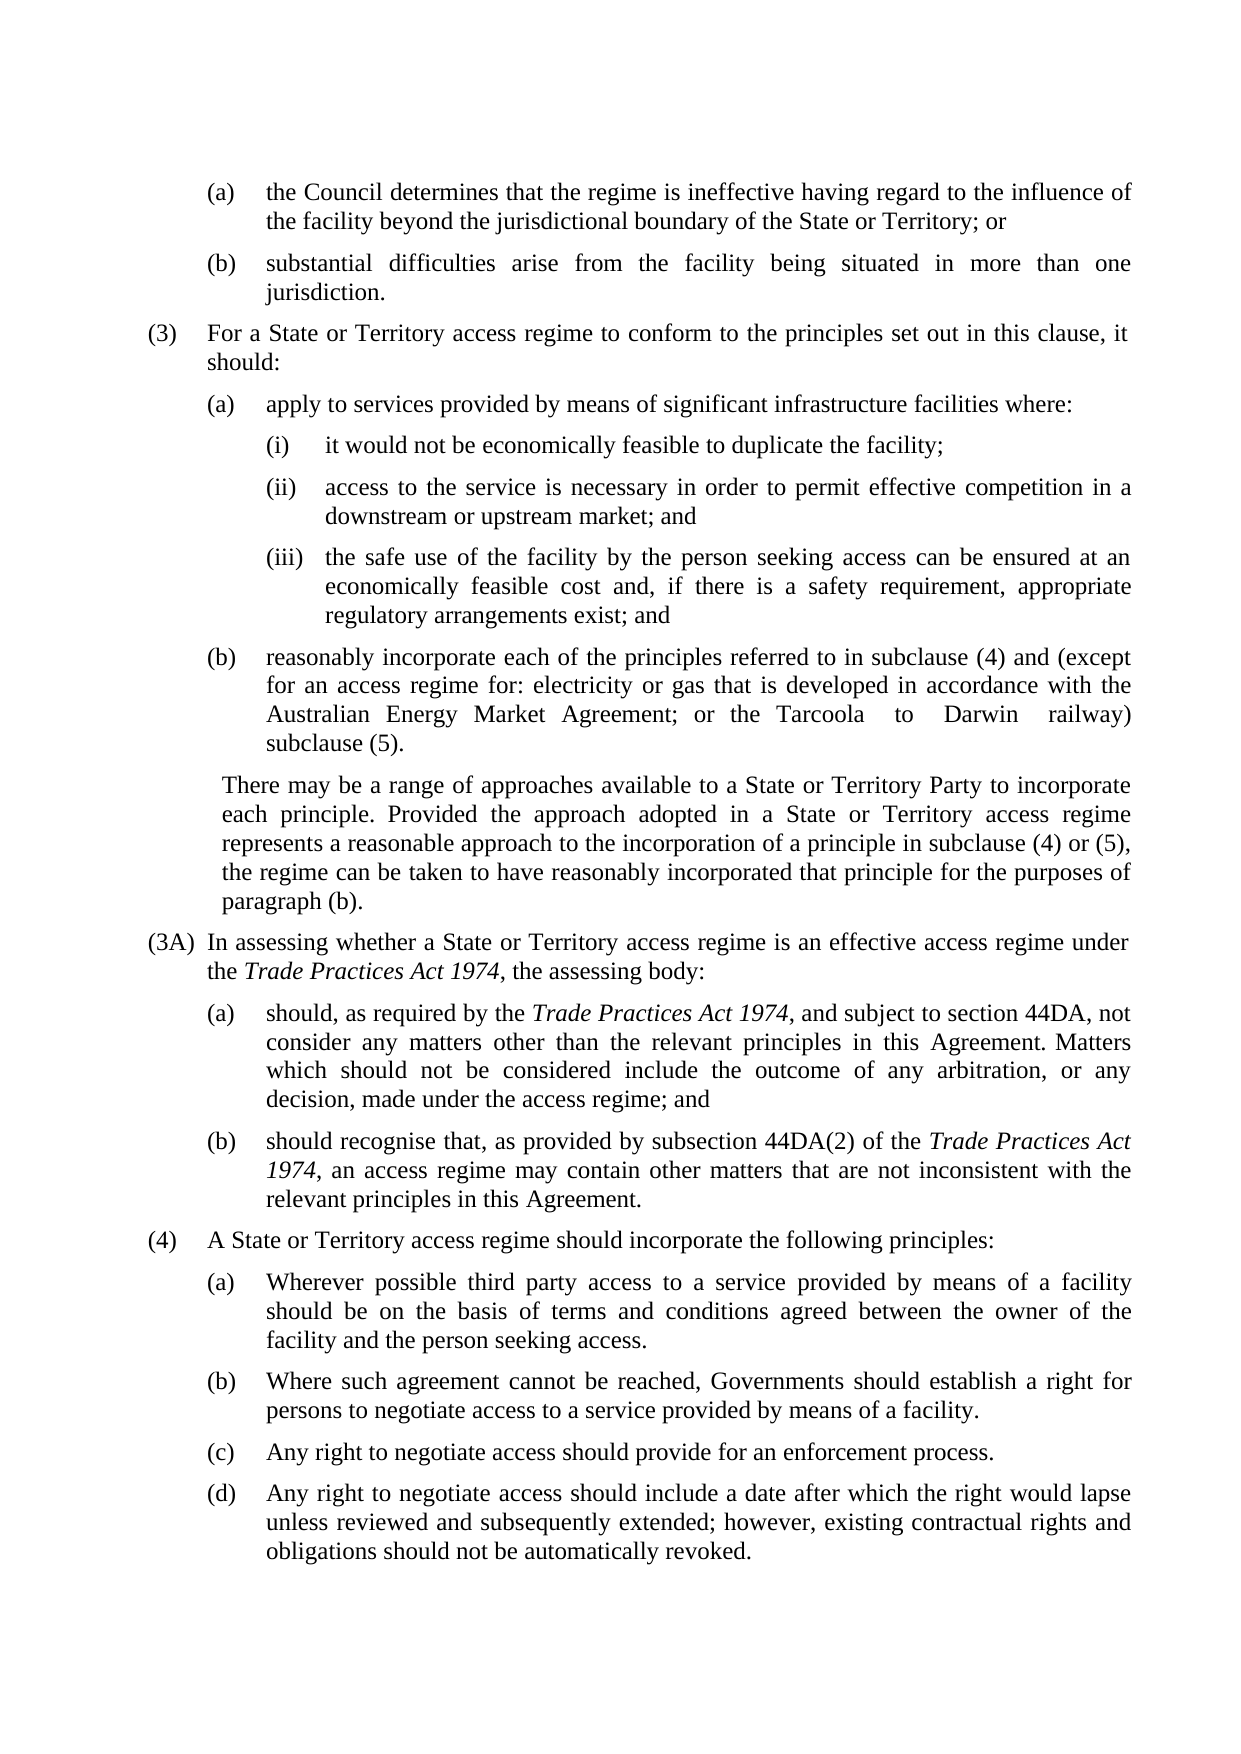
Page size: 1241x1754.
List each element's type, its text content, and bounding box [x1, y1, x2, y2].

list the safe use of the facility by the person seeking access can be ensured at an economically feasible cost and, if there is a safety requirement, appropriate regulatory arrangements exist; and [266, 542, 1132, 629]
list For a State or Territory access regime to conform to the principles set out in this clause, it should: [148, 318, 1132, 376]
list reasonably incorporate each of the principles referred to in subclause (4) and (except for an access regime for: electricity or gas that is developed in accordance with the Australian Energy Market Agreement; or the Tarcoola to Darwin railway) subclause (5). [207, 642, 1132, 757]
list Wherever possible third party access to a service provided by means of a facility should be on the basis of terms and conditions agreed between the owner of the facility and the person seeking access. [207, 1267, 1132, 1353]
list Any right to negotiate access should include a date after which the right would lapse unless reviewed and subsequently extended; however, existing contractual rights and obligations should not be automatically revoked. [207, 1478, 1132, 1565]
list should, as required by the Trade Practices Act 1974, and subject to section 44DA, not consider any matters other than the relevant principles in this Agreement. Matters which should not be considered include the outcome of any arbitration, or any decision, made under the access regime; and [207, 998, 1132, 1113]
list it would not be economically feasible to duplicate the facility; [266, 430, 1142, 459]
list A State or Territory access regime should incorporate the following principles: [148, 1225, 1142, 1254]
list the Council determines that the regime is ineffective having regard to the influence of the facility beyond the jurisdictional boundary of the State or Territory; or [207, 177, 1132, 235]
list Any right to negotiate access should provide for an enforcement process. [207, 1437, 1142, 1465]
list Where such agreement cannot be reached, Governments should establish a right for persons to negotiate access to a service provided by means of a facility. [207, 1366, 1132, 1424]
list apply to services provided by means of significant infrastructure facilities where: [207, 389, 1142, 417]
list substantial difficulties arise from the facility being situated in more than one jurisdiction. [207, 248, 1132, 306]
list should recognise that, as provided by subsection 44DA(2) of the Trade Practices Act 1974, an access regime may contain other matters that are not inconsistent with the relevant principles in this Agreement. [207, 1126, 1132, 1213]
list access to the service is necessary in order to permit effective competition in a downstream or upstream market; and [266, 472, 1131, 529]
text There may be a range of approaches available to a State or Territory Party to incorporate each principle. Provided the approach adopted in a State or Territory access regime represents a reasonable approach to the incorporation of a principle in subclause (4) or (5), the regime can be taken to have reasonably incorporated that principle for the purposes of paragraph (b). [222, 770, 1132, 914]
text (3A) In assessing whether a State or Territory access regime is an effective access regime under the Trade Practices Act 1974, the assessing body: [148, 927, 1132, 985]
